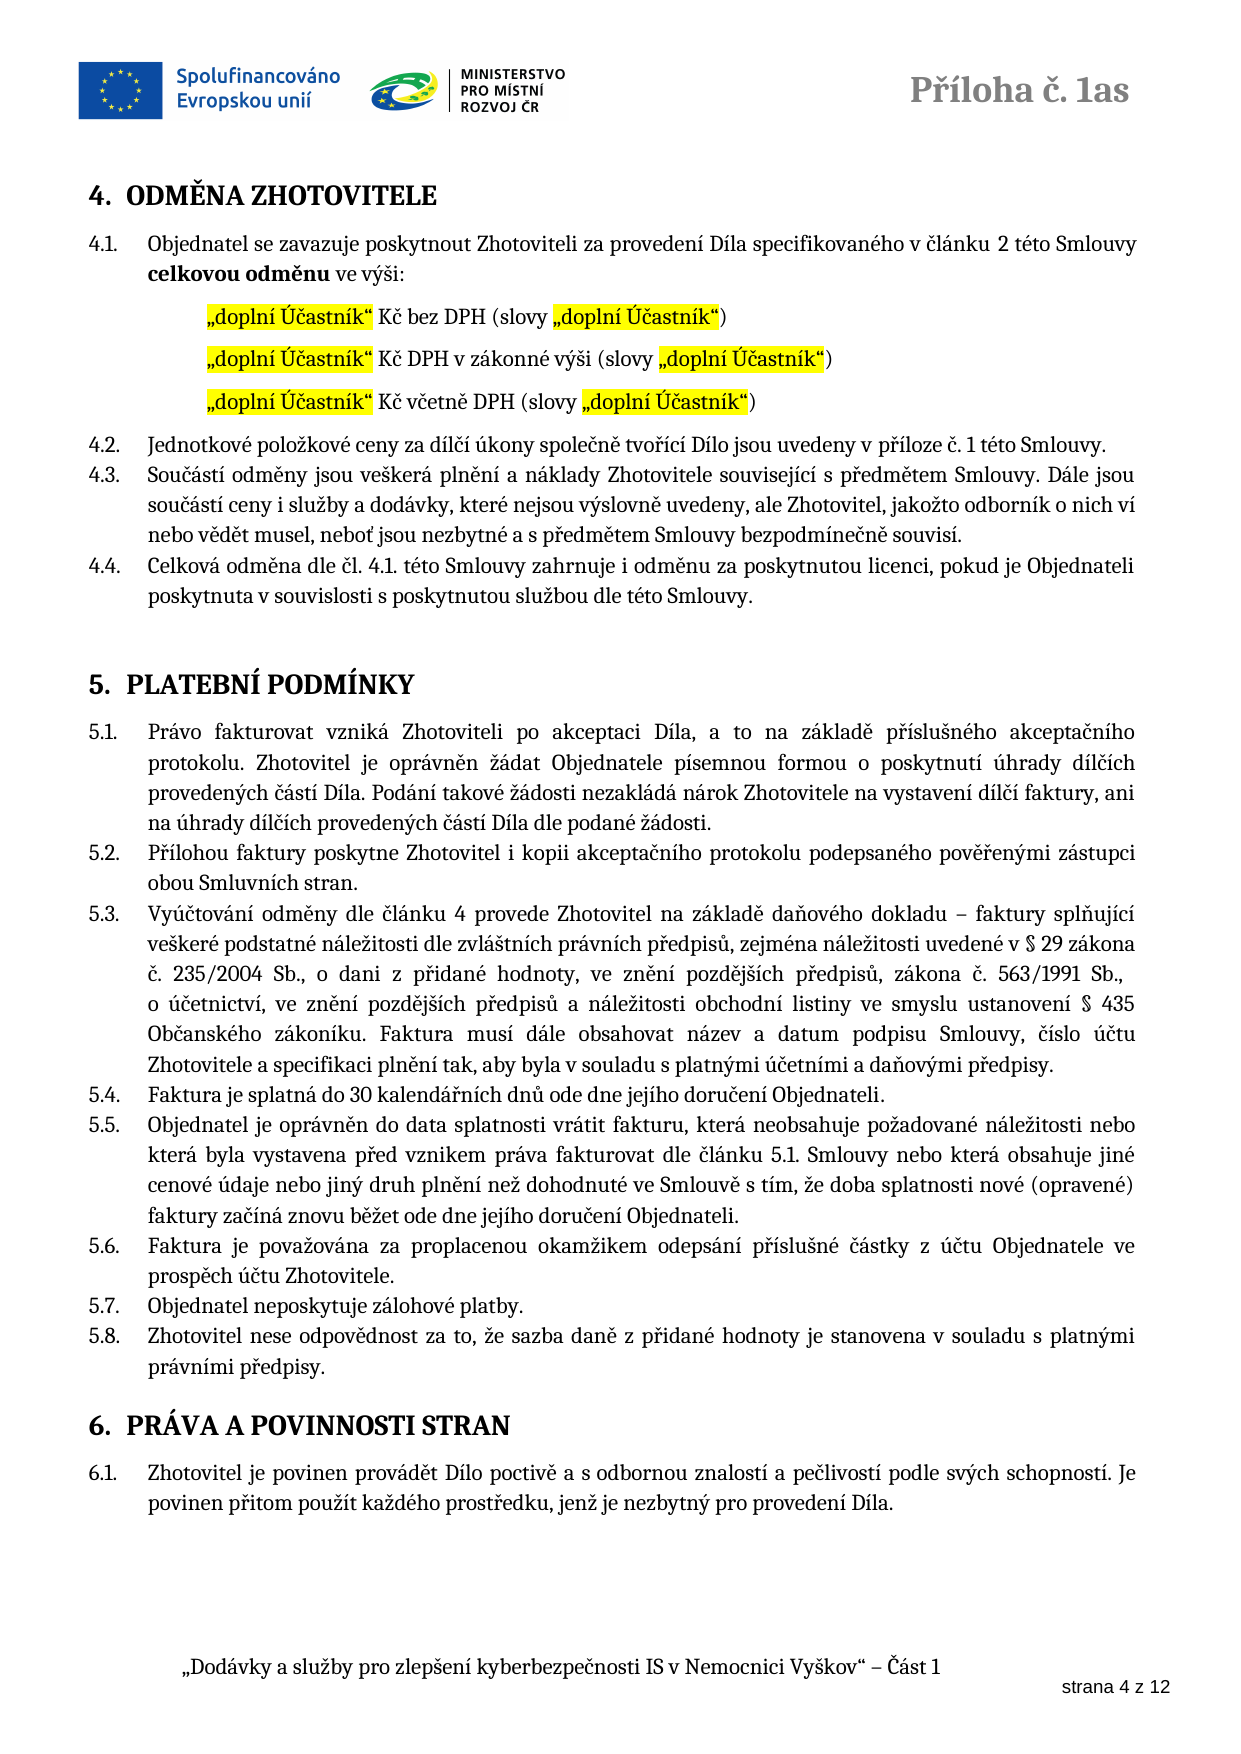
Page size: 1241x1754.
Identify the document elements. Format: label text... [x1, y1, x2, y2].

list Objednatel je oprávněn do data splatnosti vrátit fakturu, která neobsahuje požadované náležitosti nebo která byla vystavena před vznikem práva fakturovat dle článku 5.1. Smlouvy nebo která obsahuje jiné cenové údaje nebo jiný druh plnění než dohodnuté ve Smlouvě s tím, že doba splatnosti nové (opravené) faktury začíná znovu běžet ode dne jejího doručení Objednateli. [89, 1112, 1137, 1229]
list Zhotovitel je povinen provádět Dílo poctivě a s odbornou znalostí a pečlivostí podle svých schopností. Je povinen přitom použít každého prostředku, jenž je nezbytný pro provedení Díla. [89, 1460, 1137, 1516]
list Zhotovitel nese odpovědnost za to, že sazba daně z přidané hodnoty je stanovena v souladu s platnými právními předpisy. [89, 1323, 1137, 1380]
list „doplní Účastník“ Kč bez DPH (slovy „doplní Účastník“) [207, 303, 1137, 330]
subtitle ODMĚNA ZHOTOVITELE [89, 179, 1137, 213]
subtitle PLATEBNÍ PODMÍNKY [89, 668, 1137, 702]
list Celková odměna dle čl. 4.1. této Smlouvy zahrnuje i odměnu za poskytnutou licenci, pokud je Objednateli poskytnuta v souvislosti s poskytnutou službou dle této Smlouvy. [89, 552, 1137, 609]
list Právo fakturovat vzniká Zhotoviteli po akceptaci Díla, a to na základě příslušného akceptačního protokolu. Zhotovitel je oprávněn žádat Objednatele písemnou formou o poskytnutí úhrady dílčích provedených částí Díla. Podání takové žádosti nezakládá nárok Zhotovitele na vystavení dílčí faktury, ani na úhrady dílčích provedených částí Díla dle podané žádosti. [89, 719, 1137, 836]
list „doplní Účastník“ Kč DPH v zákonné výši (slovy „doplní Účastník“) [824, 346, 1137, 373]
list „doplní Účastník“ Kč DPH v zákonné výši (slovy „doplní Účastník“) [373, 346, 659, 373]
list Součástí odměny jsou veškerá plnění a náklady Zhotovitele související s předmětem Smlouvy. Dále jsou součástí ceny i služby a dodávky, které nejsou výslovně uvedeny, ale Zhotovitel, jakožto odborník o nich ví nebo vědět musel, neboť jsou nezbytné a s předmětem Smlouvy bezpodmínečně souvisí. [89, 462, 1137, 549]
list Faktura je považována za proplacenou okamžikem odepsání příslušné částky z účtu Objednatele ve prospěch účtu Zhotovitele. [89, 1233, 1137, 1289]
list Objednatel neposkytuje zálohové platby. [89, 1293, 1137, 1319]
list „doplní Účastník“ Kč včetně DPH (slovy „doplní Účastník“) [373, 389, 582, 415]
list „doplní Účastník“ Kč včetně DPH (slovy „doplní Účastník“) [748, 389, 1137, 415]
subtitle PRÁVA A POVINNOSTI STRAN [89, 1409, 1137, 1442]
list Objednatel se zavazuje poskytnout Zhotoviteli za provedení Díla specifikovaného v článku 2 této Smlouvy celkovou odměnu ve výši: [89, 231, 1137, 287]
picture [77, 60, 569, 121]
list Faktura je splatná do 30 kalendářních dnů ode dne jejího doručení Objednateli. [89, 1082, 1137, 1108]
list Přílohou faktury poskytne Zhotovitel i kopii akceptačního protokolu podepsaného pověřenými zástupci obou Smluvních stran. [89, 840, 1137, 897]
list Jednotkové položkové ceny za dílčí úkony společně tvořící Dílo jsou uvedeny v příloze č. 1 této Smlouvy. [89, 432, 1137, 458]
list Vyúčtování odměny dle článku 4 provede Zhotovitel na základě daňového dokladu – faktury splňující veškeré podstatné náležitosti dle zvláštních právních předpisů, zejména náležitosti uvedené v § 29 zákona č. 235/2004 Sb., o dani z přidané hodnoty, ve znění pozdějších předpisů, zákona č. 563/1991 Sb., o účetnictví, ve znění pozdějších předpisů a náležitosti obchodní listiny ve smyslu ustanovení § 435 Občanského zákoníku. Faktura musí dále obsahovat název a datum podpisu Smlouvy, číslo účtu Zhotovitele a specifikaci plnění tak, aby byla v souladu s platnými účetními a daňovými předpisy. [89, 900, 1137, 1078]
